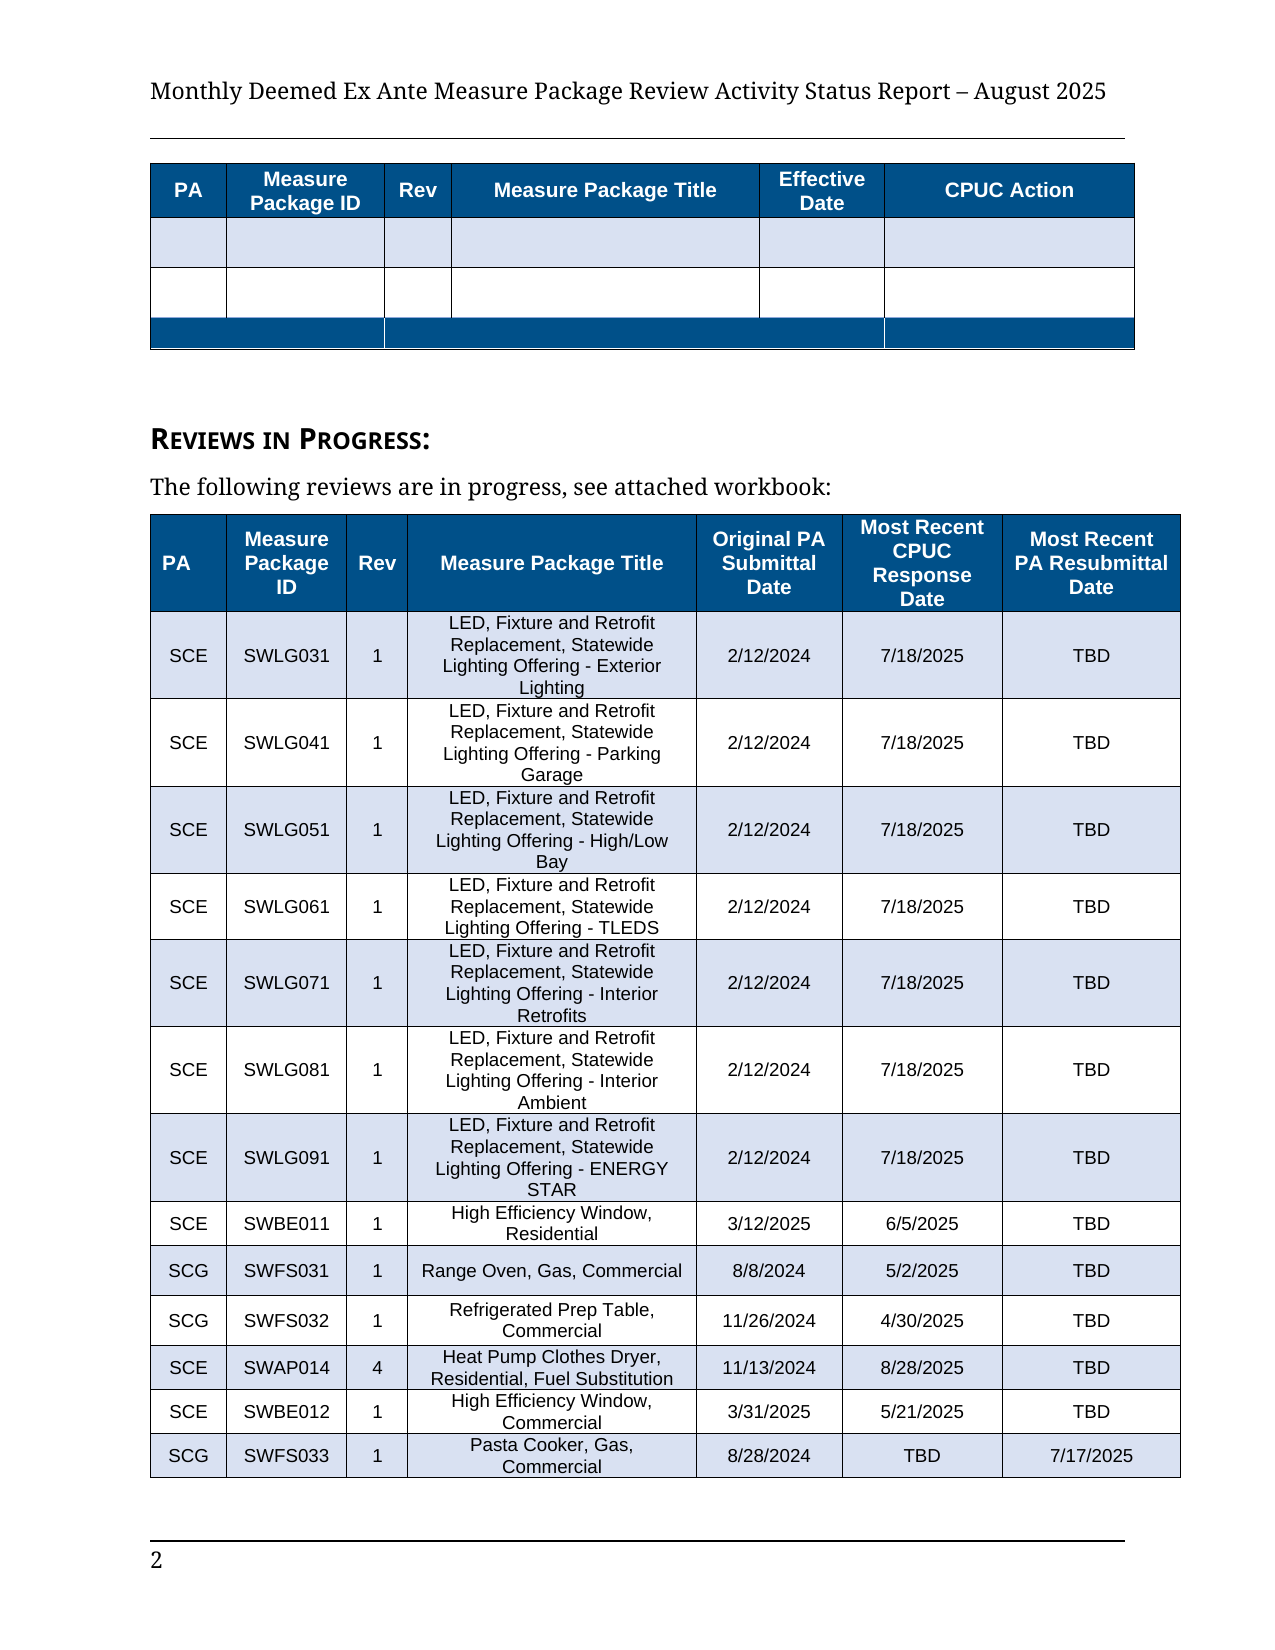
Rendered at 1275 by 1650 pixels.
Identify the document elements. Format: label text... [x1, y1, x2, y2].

table_cell 6/5/2025 [843, 1202, 1002, 1245]
table_cell SWBE012 [227, 1390, 346, 1433]
table_cell SCE [151, 699, 226, 786]
table_cell TBD [1003, 1114, 1180, 1201]
table_cell TBD [1003, 1296, 1180, 1345]
table_header CPUC Action [885, 164, 1134, 217]
table_cell SWLG081 [227, 1027, 346, 1113]
table_cell 3/31/2025 [697, 1390, 842, 1433]
table_cell 7/18/2025 [843, 940, 1002, 1026]
table_header Measure Package ID [227, 164, 384, 217]
table_cell 2/12/2024 [697, 1027, 842, 1113]
table_header Measure Package Title [452, 164, 759, 217]
table_cell 11/13/2024 [697, 1346, 842, 1389]
table_cell [885, 318, 1134, 348]
table_cell SCG [151, 1246, 226, 1295]
table_cell SWFS032 [227, 1296, 346, 1345]
table_cell Refrigerated Prep Table, Commercial [408, 1296, 696, 1345]
table_cell [885, 268, 1134, 317]
table_cell [760, 218, 884, 267]
table_cell [760, 268, 884, 317]
table_header Measure Package ID [227, 515, 346, 611]
table_cell 3/12/2025 [697, 1202, 842, 1245]
table_cell SWFS033 [227, 1434, 346, 1477]
table_cell [385, 268, 451, 317]
table_cell LED, Fixture and Retrofit Replacement, Statewide Lighting Offering - Parking Garage [408, 699, 696, 786]
table_cell 7/18/2025 [843, 1027, 1002, 1113]
table_cell SCE [151, 1114, 226, 1201]
table_cell High Efficiency Window, Residential [408, 1202, 696, 1245]
table_cell Heat Pump Clothes Dryer, Residential, Fuel Substitution [408, 1346, 696, 1389]
table_cell LED, Fixture and Retrofit Replacement, Statewide Lighting Offering - TLEDS [408, 874, 696, 939]
table_cell 7/17/2025 [1003, 1434, 1180, 1477]
table_cell SCE [151, 1390, 226, 1433]
table_cell [151, 318, 226, 348]
table_cell 8/28/2025 [843, 1346, 1002, 1389]
table_header Most Recent CPUC Response Date [843, 515, 1002, 611]
table_cell 2/12/2024 [697, 699, 842, 786]
table_cell SCE [151, 1346, 226, 1389]
table_cell LED, Fixture and Retrofit Replacement, Statewide Lighting Offering - High/Low Bay [408, 787, 696, 873]
table_cell [451, 318, 759, 348]
table_cell [385, 318, 451, 348]
text The following reviews are in progress, see attached workbook: [150, 470, 1125, 502]
table_cell 11/26/2024 [697, 1296, 842, 1345]
table_cell TBD [1003, 874, 1180, 939]
table_cell 4/30/2025 [843, 1296, 1002, 1345]
table_cell 1 [347, 1246, 407, 1295]
table_cell 7/18/2025 [843, 874, 1002, 939]
table_cell 2/12/2024 [697, 787, 842, 873]
table_cell SCE [151, 1202, 226, 1245]
table_cell SWLG071 [227, 940, 346, 1026]
table_cell High Efficiency Window, Commercial [408, 1390, 696, 1433]
table_header PA [151, 515, 226, 611]
table_header Original PA Submittal Date [697, 515, 842, 611]
table_cell 8/8/2024 [697, 1246, 842, 1295]
table_cell 2/12/2024 [697, 1114, 842, 1201]
table_cell 1 [347, 612, 407, 698]
table_cell TBD [1003, 1346, 1180, 1389]
table_cell [452, 218, 759, 267]
table_cell 7/18/2025 [843, 787, 1002, 873]
table_cell 5/2/2025 [843, 1246, 1002, 1295]
table_cell [452, 268, 759, 317]
table_cell SCE [151, 874, 226, 939]
table_cell 8/28/2024 [697, 1434, 842, 1477]
table_cell 7/18/2025 [843, 612, 1002, 698]
table_cell SCE [151, 1027, 226, 1113]
table_cell [151, 268, 226, 317]
table_cell SCE [151, 612, 226, 698]
table_cell 5/21/2025 [843, 1390, 1002, 1433]
table_cell Pasta Cooker, Gas, Commercial [408, 1434, 696, 1477]
table_cell LED, Fixture and Retrofit Replacement, Statewide Lighting Offering - Exterior Lighting [408, 612, 696, 698]
table_cell SCG [151, 1434, 226, 1477]
table_cell [227, 268, 384, 317]
table_cell TBD [1003, 1390, 1180, 1433]
table_cell LED, Fixture and Retrofit Replacement, Statewide Lighting Offering - ENERGY STAR [408, 1114, 696, 1201]
table_cell TBD [1003, 612, 1180, 698]
table_header Rev [385, 164, 451, 217]
table_cell 2/12/2024 [697, 612, 842, 698]
table_cell 2/12/2024 [697, 874, 842, 939]
table_header PA [151, 164, 226, 217]
table_cell Range Oven, Gas, Commercial [408, 1246, 696, 1295]
table_cell [759, 318, 884, 348]
table_cell TBD [1003, 1246, 1180, 1295]
table_cell 1 [347, 1202, 407, 1245]
table_cell TBD [1003, 1027, 1180, 1113]
table_cell 7/18/2025 [843, 699, 1002, 786]
table_header Measure Package Title [408, 515, 696, 611]
table_cell 1 [347, 940, 407, 1026]
table_cell SWLG091 [227, 1114, 346, 1201]
table_cell SCG [151, 1296, 226, 1345]
table_cell SWBE011 [227, 1202, 346, 1245]
table_cell TBD [1003, 1202, 1180, 1245]
table_cell [885, 218, 1134, 267]
table_cell TBD [1003, 787, 1180, 873]
table_cell 2/12/2024 [697, 940, 842, 1026]
table_cell TBD [1003, 699, 1180, 786]
table_cell 1 [347, 1114, 407, 1201]
table_cell SWAP014 [227, 1346, 346, 1389]
table_cell [226, 318, 384, 348]
table_header Most Recent PA Resubmittal Date [1003, 515, 1180, 611]
table_cell SWLG041 [227, 699, 346, 786]
table_cell TBD [1003, 940, 1180, 1026]
table_header Effective Date [760, 164, 884, 217]
table_cell 1 [347, 1027, 407, 1113]
table_cell LED, Fixture and Retrofit Replacement, Statewide Lighting Offering - Interior Ambient [408, 1027, 696, 1113]
table_cell SCE [151, 787, 226, 873]
table_cell 1 [347, 1390, 407, 1433]
table_cell 4 [347, 1346, 407, 1389]
table_cell SWLG061 [227, 874, 346, 939]
table_cell [151, 218, 226, 267]
table_cell [227, 218, 384, 267]
table_cell SWLG031 [227, 612, 346, 698]
table_cell [385, 218, 451, 267]
table_cell 1 [347, 1296, 407, 1345]
table_cell SWFS031 [227, 1246, 346, 1295]
subtitle Reviews in Progress: [150, 418, 1125, 458]
table_cell 7/18/2025 [843, 1114, 1002, 1201]
table_cell 1 [347, 1434, 407, 1477]
table_header Rev [347, 515, 407, 611]
table_cell SCE [151, 940, 226, 1026]
table_cell LED, Fixture and Retrofit Replacement, Statewide Lighting Offering - Interior Retrofits [408, 940, 696, 1026]
table_cell 1 [347, 787, 407, 873]
table_cell 1 [347, 699, 407, 786]
table_cell 1 [347, 874, 407, 939]
table_cell TBD [843, 1434, 1002, 1477]
table_cell SWLG051 [227, 787, 346, 873]
